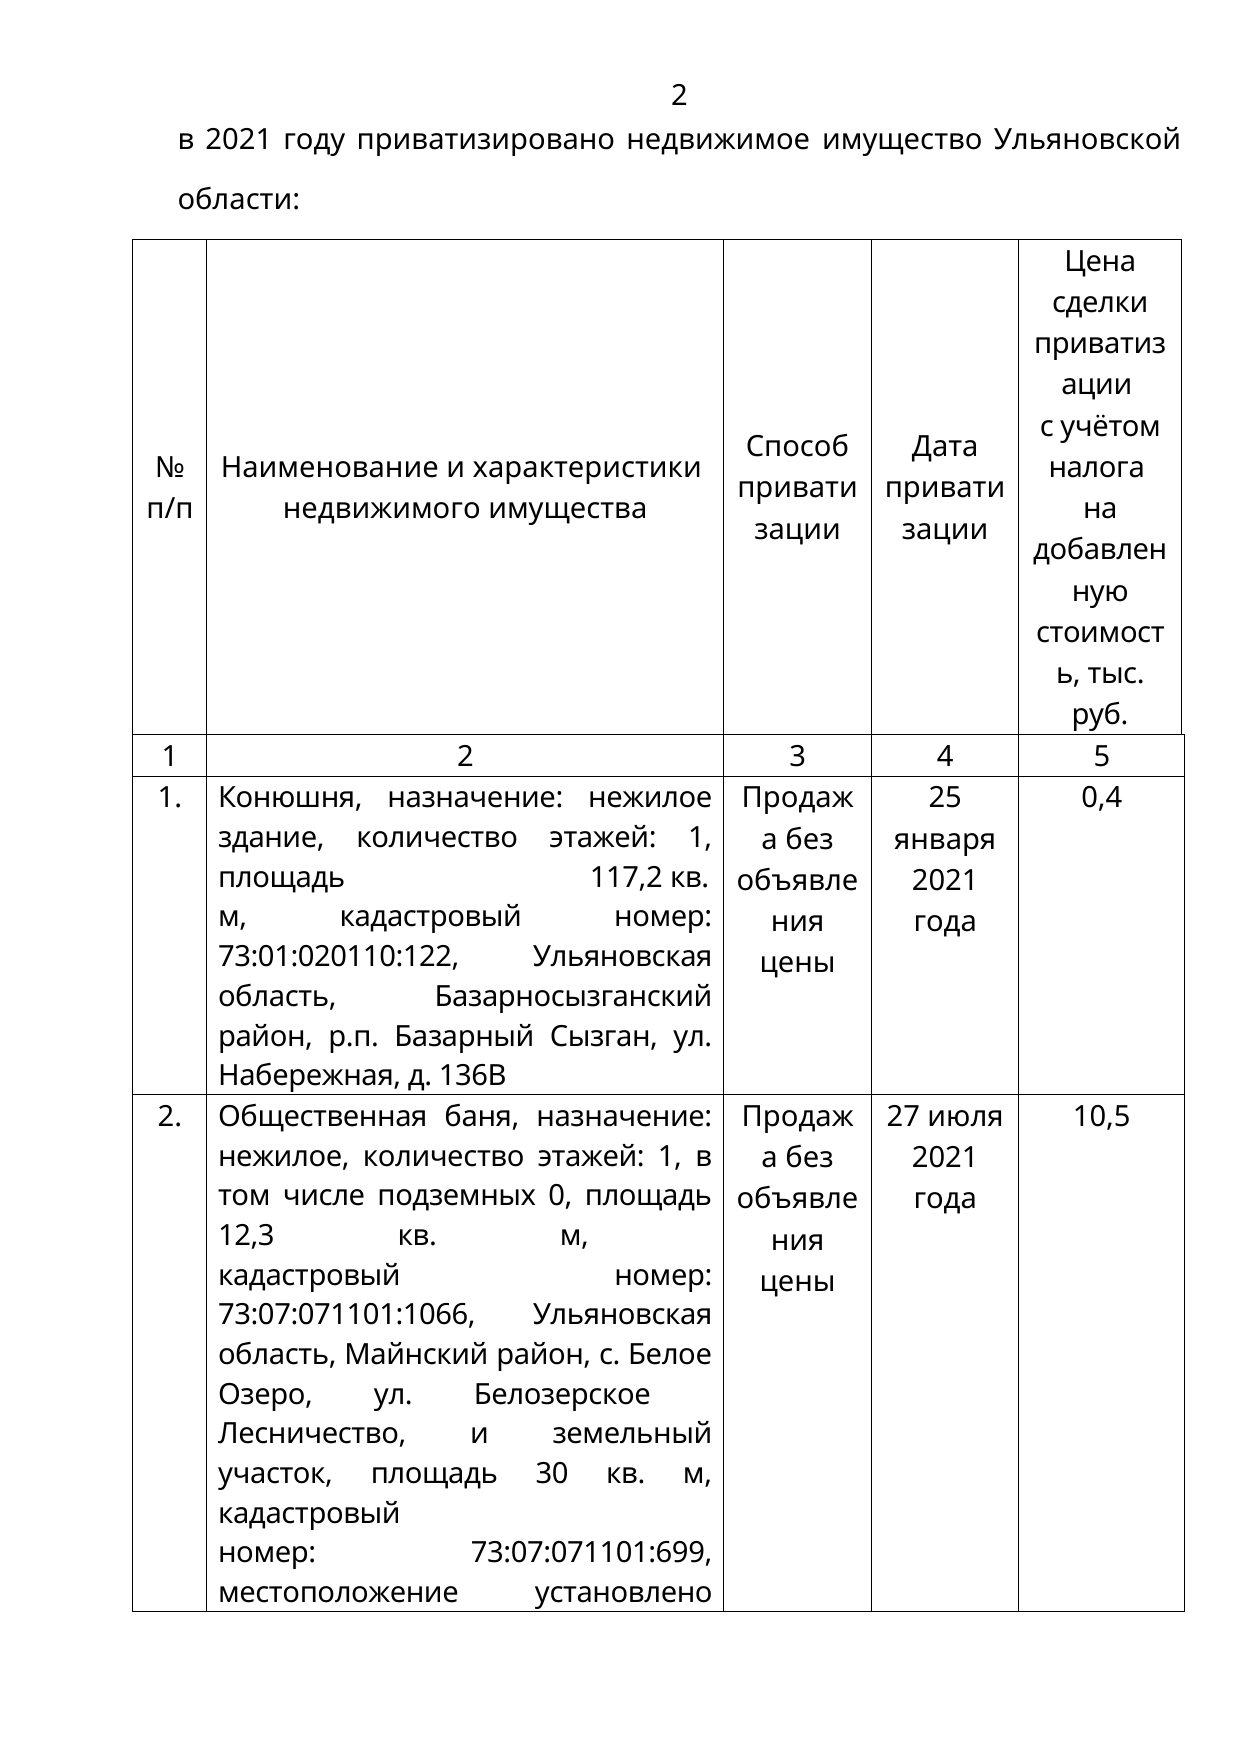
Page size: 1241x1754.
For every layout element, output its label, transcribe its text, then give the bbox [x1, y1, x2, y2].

table_header 5 [1019, 735, 1184, 776]
table_cell Конюшня, назначение: нежилое здание, количество этажей: 1, площадь 117,2 кв. м, кадастровый номер: 73:01:020110:122, Ульяновская область, Базарносызганский район, р.п. Базарный Сызган, ул. Набережная, д. 136В [207, 777, 723, 1094]
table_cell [724, 1095, 871, 1611]
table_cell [207, 1095, 723, 1611]
table_cell 2. [133, 1095, 206, 1611]
table_cell 27 июля 2021 года [872, 1095, 1018, 1611]
table_cell 1. [133, 777, 206, 1094]
table_header 2 [207, 735, 723, 776]
table_cell 10,5 [1019, 1095, 1184, 1611]
table_cell 25 января 2021 года [872, 777, 1018, 1094]
table_header 3 [724, 735, 871, 776]
table_header Дата приватизации [872, 240, 1018, 734]
table_header 4 [872, 735, 1018, 776]
table_header Способ приватизации [724, 240, 871, 734]
table_header Цена сделки приватизации с учётом налога на добавленную стоимость, тыс. руб. [1019, 240, 1181, 734]
table_header 1 [133, 735, 206, 776]
table_header № п/п [133, 240, 206, 734]
table_cell 0,4 [1019, 777, 1184, 1094]
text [177, 118, 1181, 218]
table_header Наименование и характеристики недвижимого имущества [207, 240, 723, 734]
table_cell Продажа без объявления цены [724, 777, 871, 1094]
